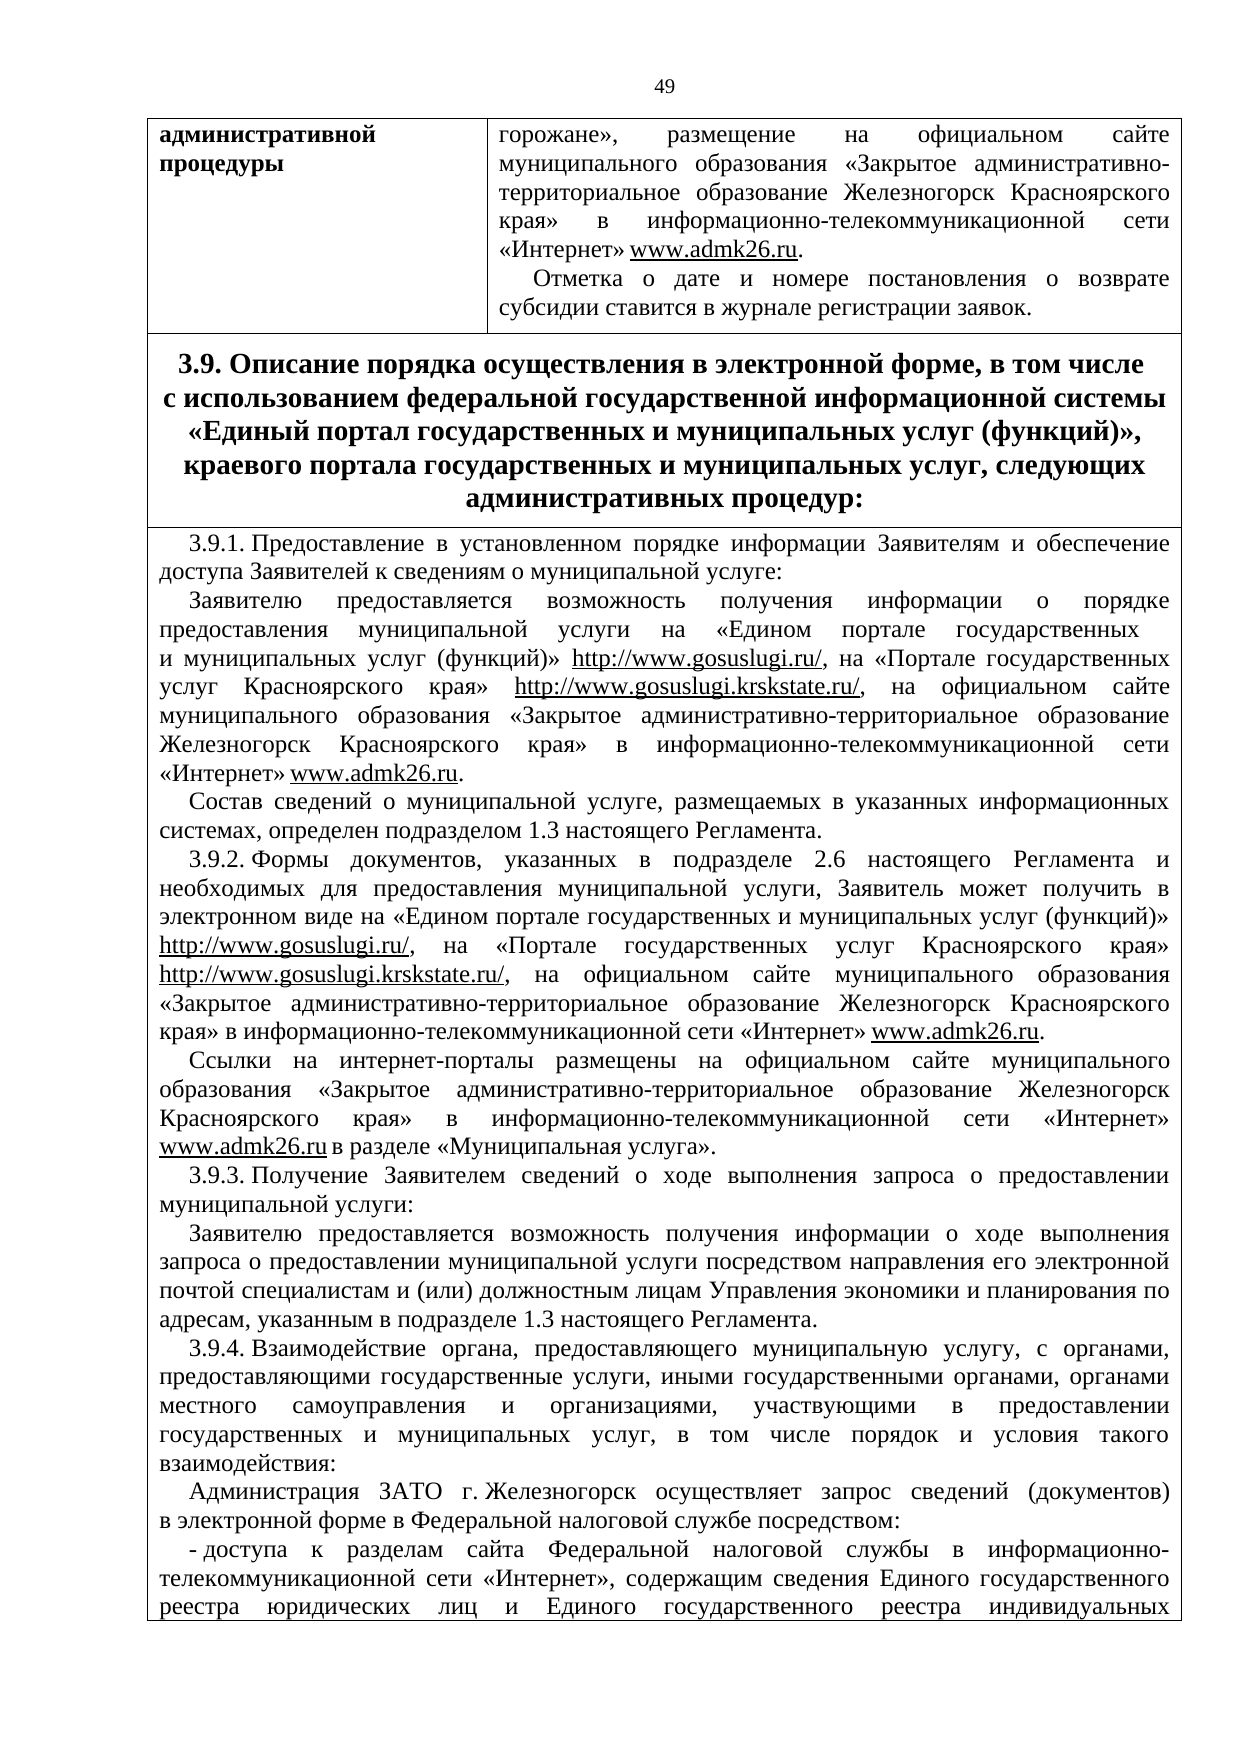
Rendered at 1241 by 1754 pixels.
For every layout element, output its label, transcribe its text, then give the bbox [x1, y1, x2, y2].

table_cell 3.8.6. Способ фиксации результата административной процедуры [148, 119, 487, 333]
table_cell 3.9. Описание порядка осуществления в электронной форме, в том числе с использованием федеральной государственной информационной системы «Единый портал государственных и муниципальных услуг (функций)», краевого портала государственных и муниципальных услуг, следующих административных процедур: [148, 334, 1181, 527]
